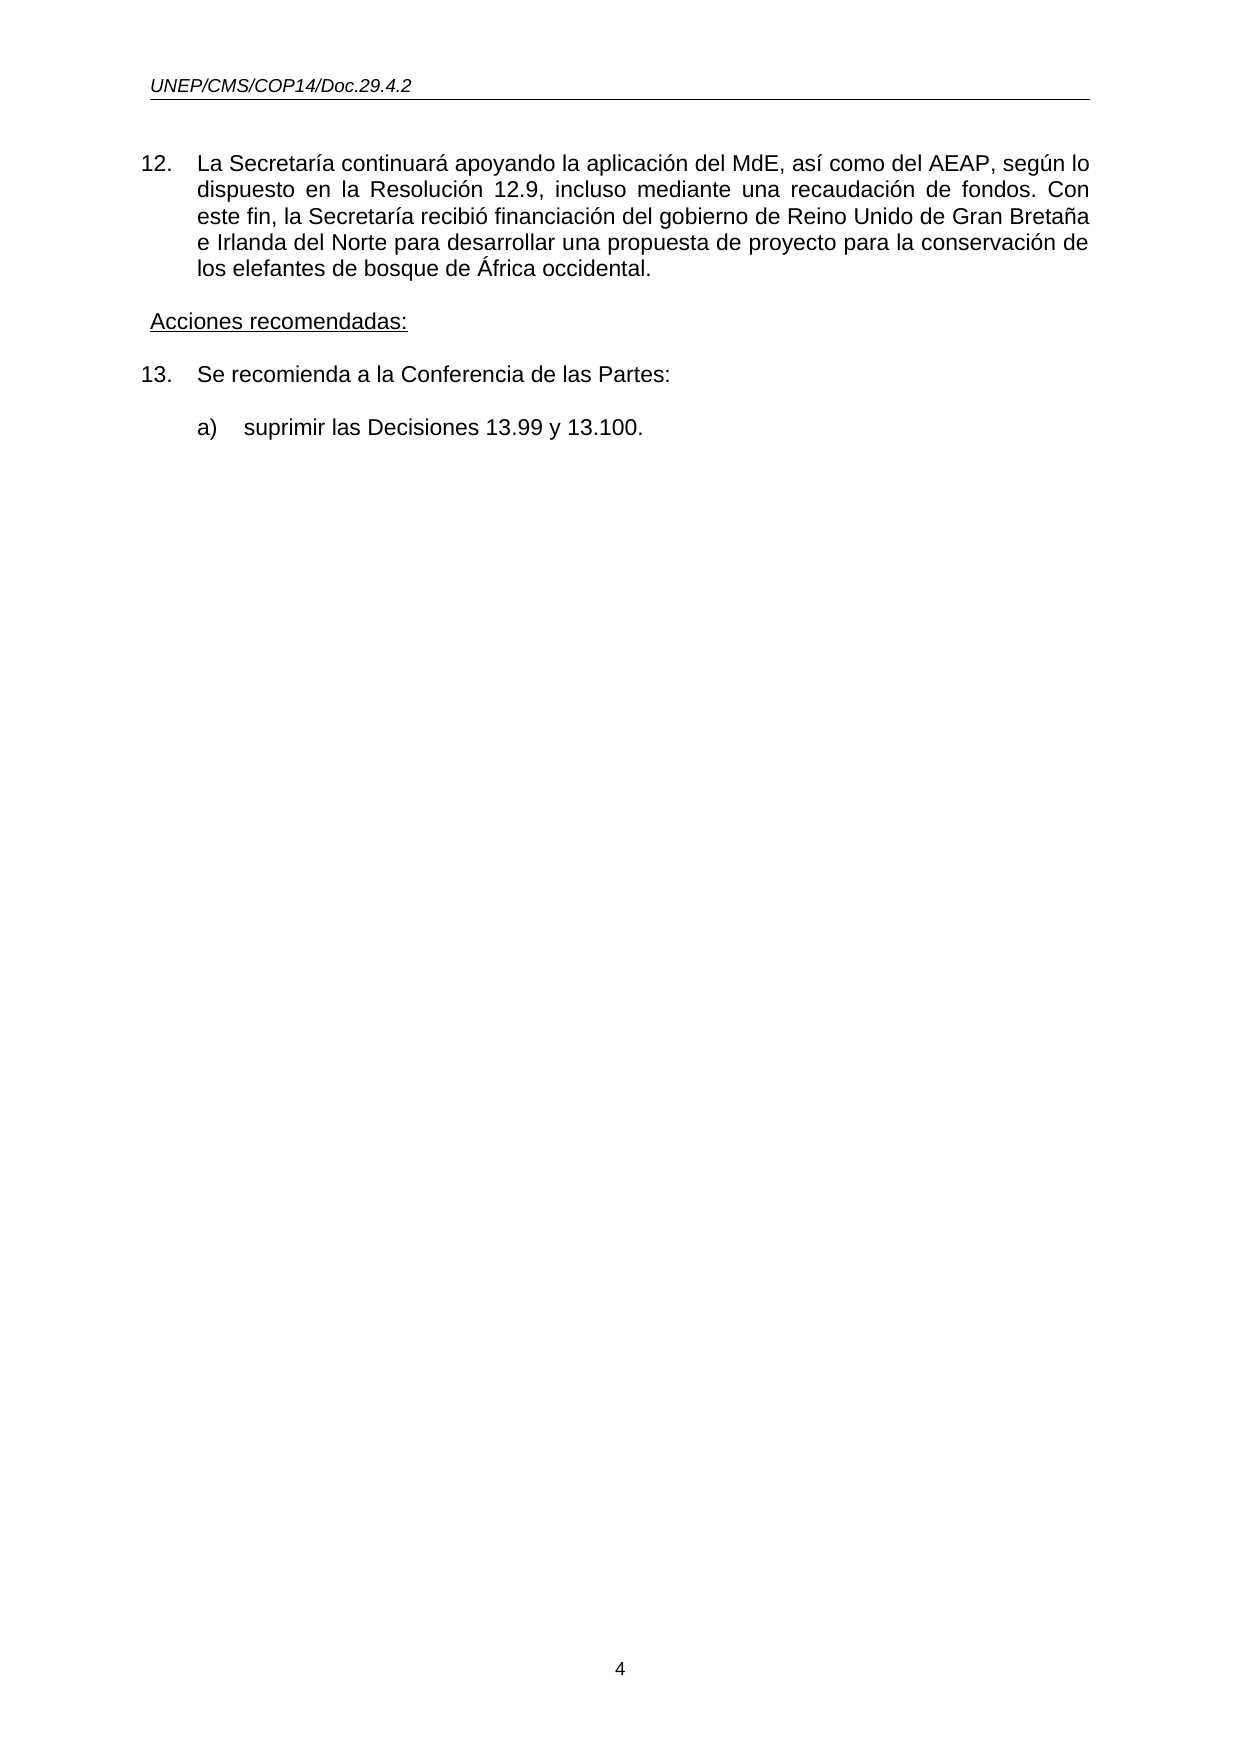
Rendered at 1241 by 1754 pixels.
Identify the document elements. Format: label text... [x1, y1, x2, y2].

list La Secretaría continuará apoyando la aplicación del MdE, así como del AEAP, según lo dispuesto en la Resolución 12.9, incluso mediante una recaudación de fondos. Con este fin, la Secretaría recibió financiación del gobierno de Reino Unido de Gran Bretaña e Irlanda del Norte para desarrollar una propuesta de proyecto para la conservación de los elefantes de bosque de África occidental. [141, 150, 1090, 282]
list suprimir las Decisiones 13.99 y 13.100. [197, 413, 1090, 440]
list Se recomienda a la Conferencia de las Partes: [141, 361, 1090, 387]
text Acciones recomendadas: [150, 308, 1090, 334]
